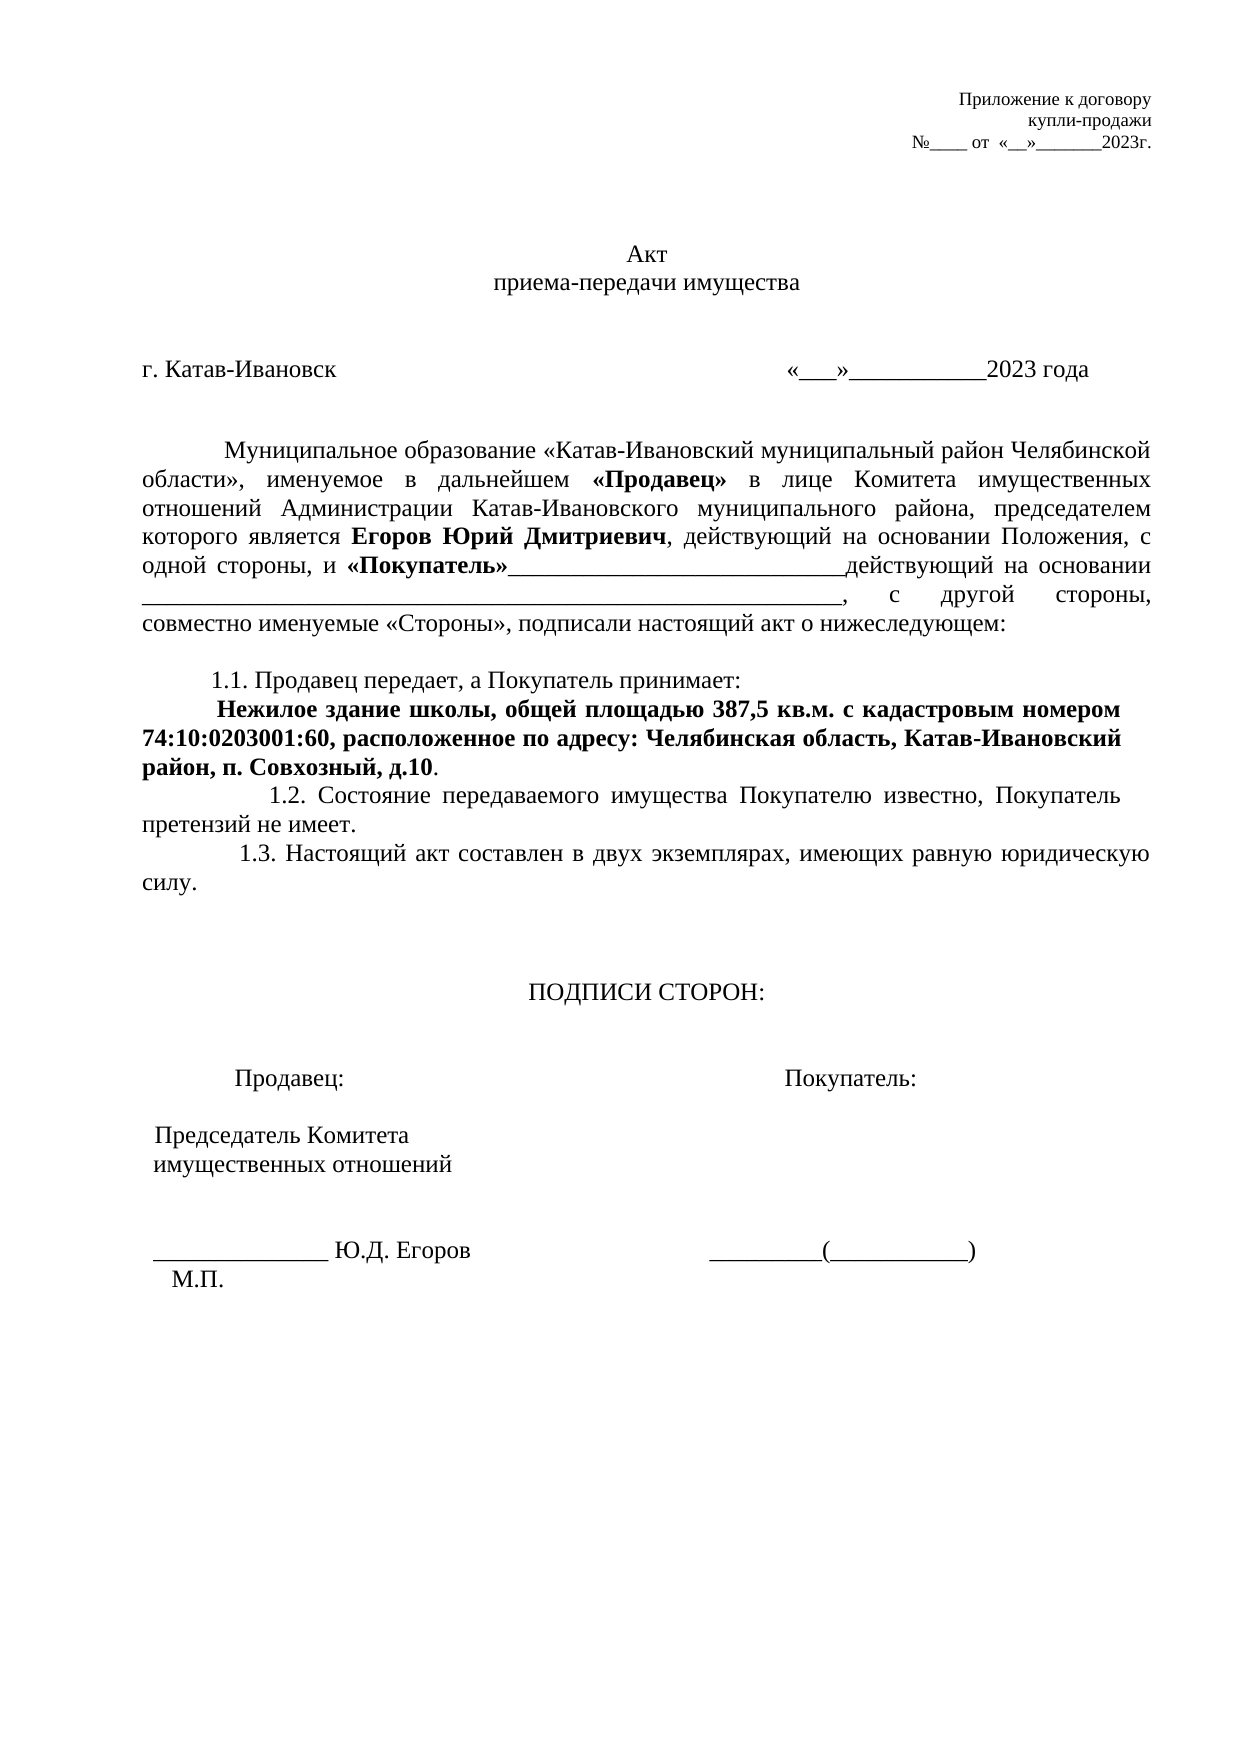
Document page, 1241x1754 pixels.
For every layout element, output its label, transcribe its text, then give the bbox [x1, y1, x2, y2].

table_header Продавец: [142, 1063, 592, 1120]
text Муниципальное образование «Катав-Ивановский муниципальный район Челябинской области», именуемое в дальнейшем «Продавец» в лице Комитета имущественных отношений Администрации Катав-Ивановского муниципального района, председателем которого является Егоров Юрий Дмитриевич, действующий на основании Положения, с одной стороны, и «Покупатель»___________________________действующий на основании ________________________________________________________, с другой стороны, совместно именуемые «Стороны», подписали настоящий акт о нижеследующем: [142, 435, 1152, 636]
text Приложение к договору купли-продажи [732, 88, 1152, 131]
text 1.2. Состояние передаваемого имущества Покупателю известно, Покупатель претензий не имеет. [142, 780, 1122, 838]
text г. Катав-Ивановск «___»___________2023 года [142, 354, 1152, 382]
text 1.3. Настоящий акт составлен в двух экземплярах, имеющих равную юридическую силу. [142, 838, 1152, 895]
text №____ от «__»_______2023г. [404, 131, 1152, 152]
text ПОДПИСИ СТОРОН: [142, 977, 1152, 1005]
text Нежилое здание школы, общей площадью 387,5 кв.м. с кадастровым номером 74:10:0203001:60, расположенное по адресу: Челябинская область, Катав-Ивановский район, п. Совхозный, д.10. [142, 694, 1122, 780]
table_header Покупатель: [592, 1063, 1081, 1120]
text 1.1. Продавец передает, а Покупатель принимает: [142, 665, 1137, 694]
text приема-передачи имущества [142, 267, 1152, 296]
table_cell _________(___________) [592, 1120, 1081, 1351]
text Акт [142, 239, 1152, 267]
table_cell Председатель Комитета имущественных отношений ______________ Ю.Д. Егоров М.П. [142, 1120, 592, 1351]
